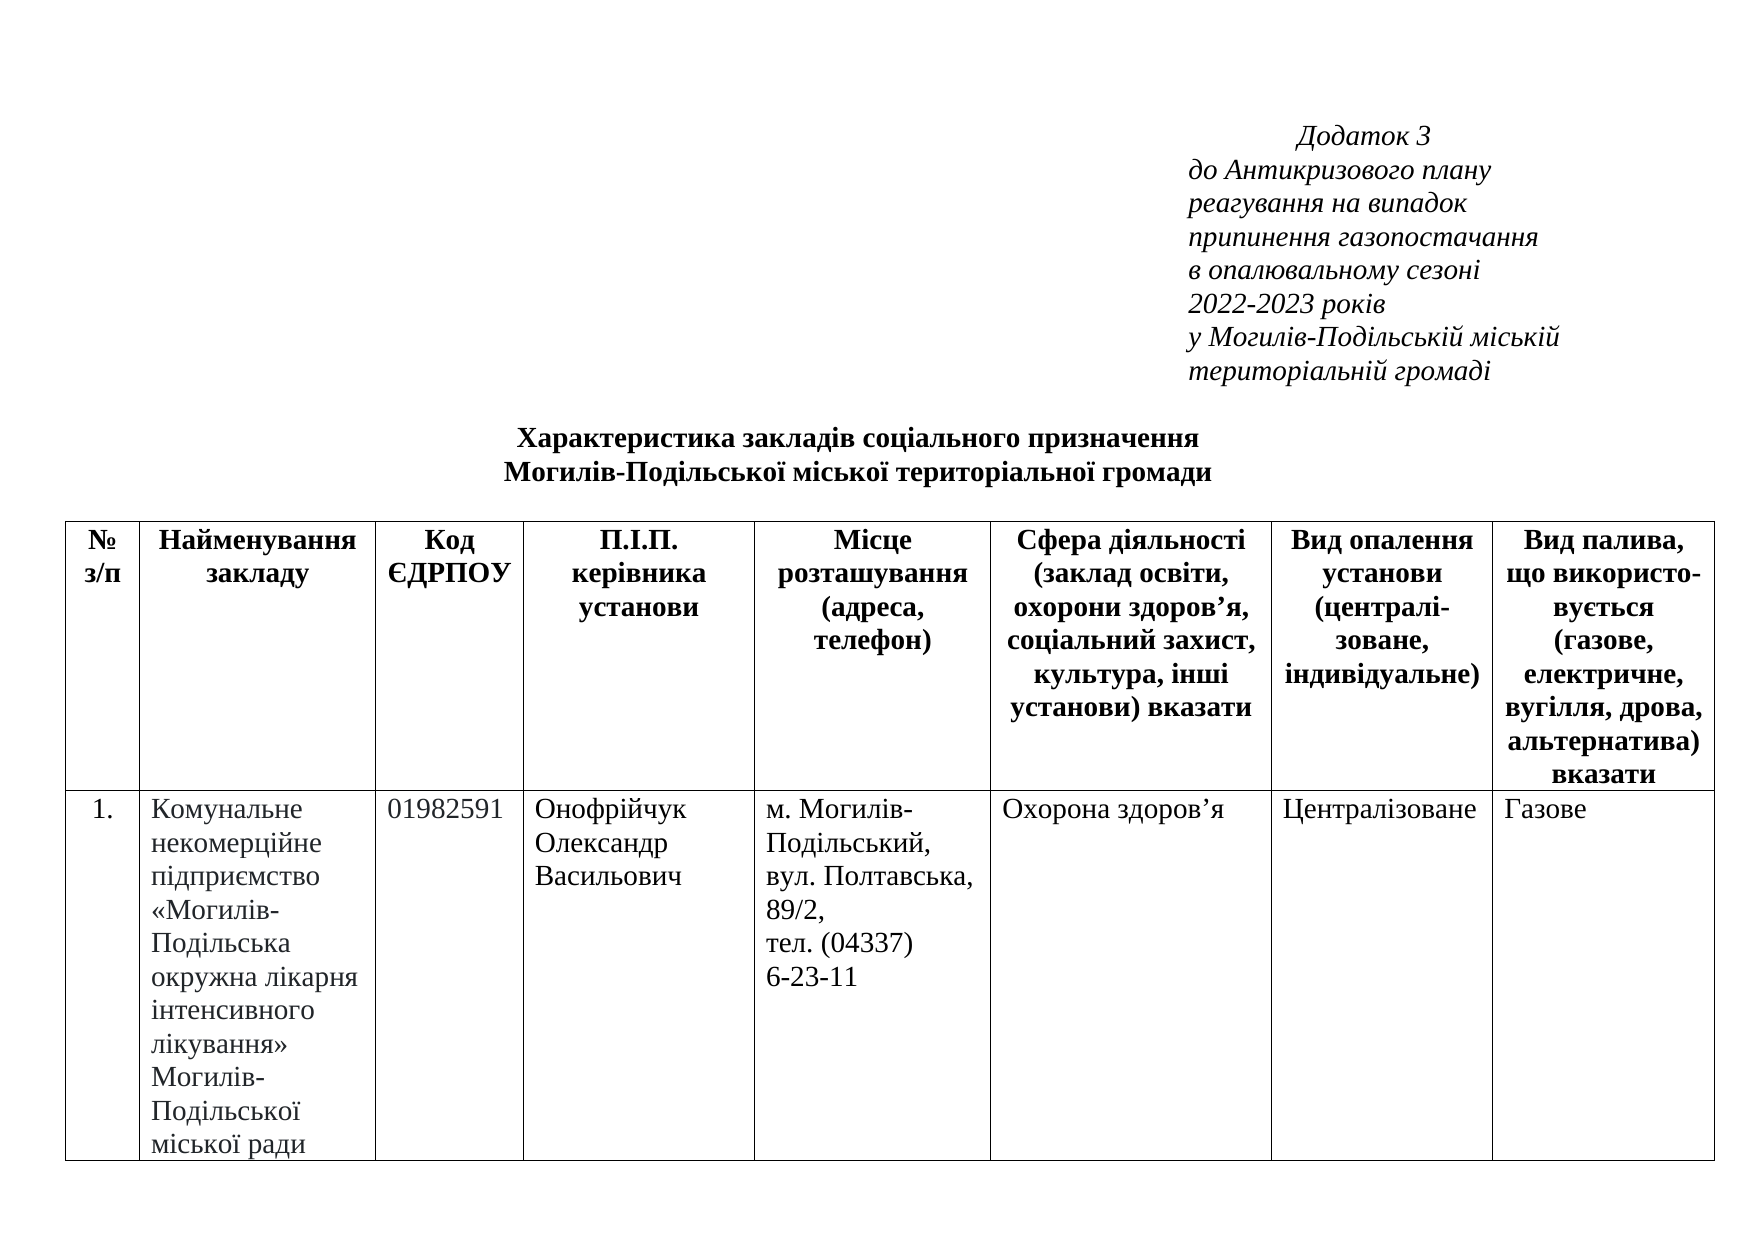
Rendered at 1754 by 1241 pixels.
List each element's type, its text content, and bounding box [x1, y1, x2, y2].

table_cell Охорона здоров’я [991, 791, 1271, 1160]
table_header Вид опалення установи (централі-зоване, індивідуальне) [1272, 522, 1492, 790]
table_cell Газове [1493, 791, 1714, 1160]
table_header Найменування закладу [140, 522, 375, 790]
table_cell Комунальне некомерційне підприємство «Могилів-Подільська окружна лікарня інтенсивного лікування» Могилів-Подільської міської ради [140, 791, 375, 1160]
table_header № з/п [66, 522, 139, 790]
table_header Місце розташування (адреса, телефон) [755, 522, 990, 790]
table_header Сфера діяльності (заклад освіти, охорони здоров’я, соціальний захист, культура, інші установи) вказати [991, 522, 1271, 790]
table_cell м. Могилів-Подільський, вул. Полтавська, 89/2, тел. (04337) 6-23-11 [755, 791, 990, 1160]
text Додаток 3 [36, 118, 1680, 152]
table_header Вид палива, що використо-вується (газове, електричне, вугілля, дрова, альтернатива) вказати [1493, 522, 1714, 790]
table_cell Онофрійчук Олександр Васильович [524, 791, 754, 1160]
text 2022-2023 років [36, 286, 1680, 319]
text у Могилів-Подільській міській [36, 319, 1680, 353]
text територіальній громаді [36, 353, 1680, 387]
table_header Код ЄДРПОУ [376, 522, 523, 790]
table_header П.І.П. керівника установи [524, 522, 754, 790]
text реагування на випадок [36, 185, 1680, 219]
table_cell 01982591 [376, 791, 523, 1160]
table_cell 1. [66, 791, 139, 1160]
text в опалювальному сезоні [36, 252, 1680, 286]
text припинення газопостачання [36, 219, 1680, 252]
text до Антикризового плану [36, 152, 1680, 185]
text Могилів-Подільської міської територіальної громади [36, 454, 1680, 487]
table_cell Централізоване [1272, 791, 1492, 1160]
text Характеристика закладів соціального призначення [36, 420, 1680, 454]
